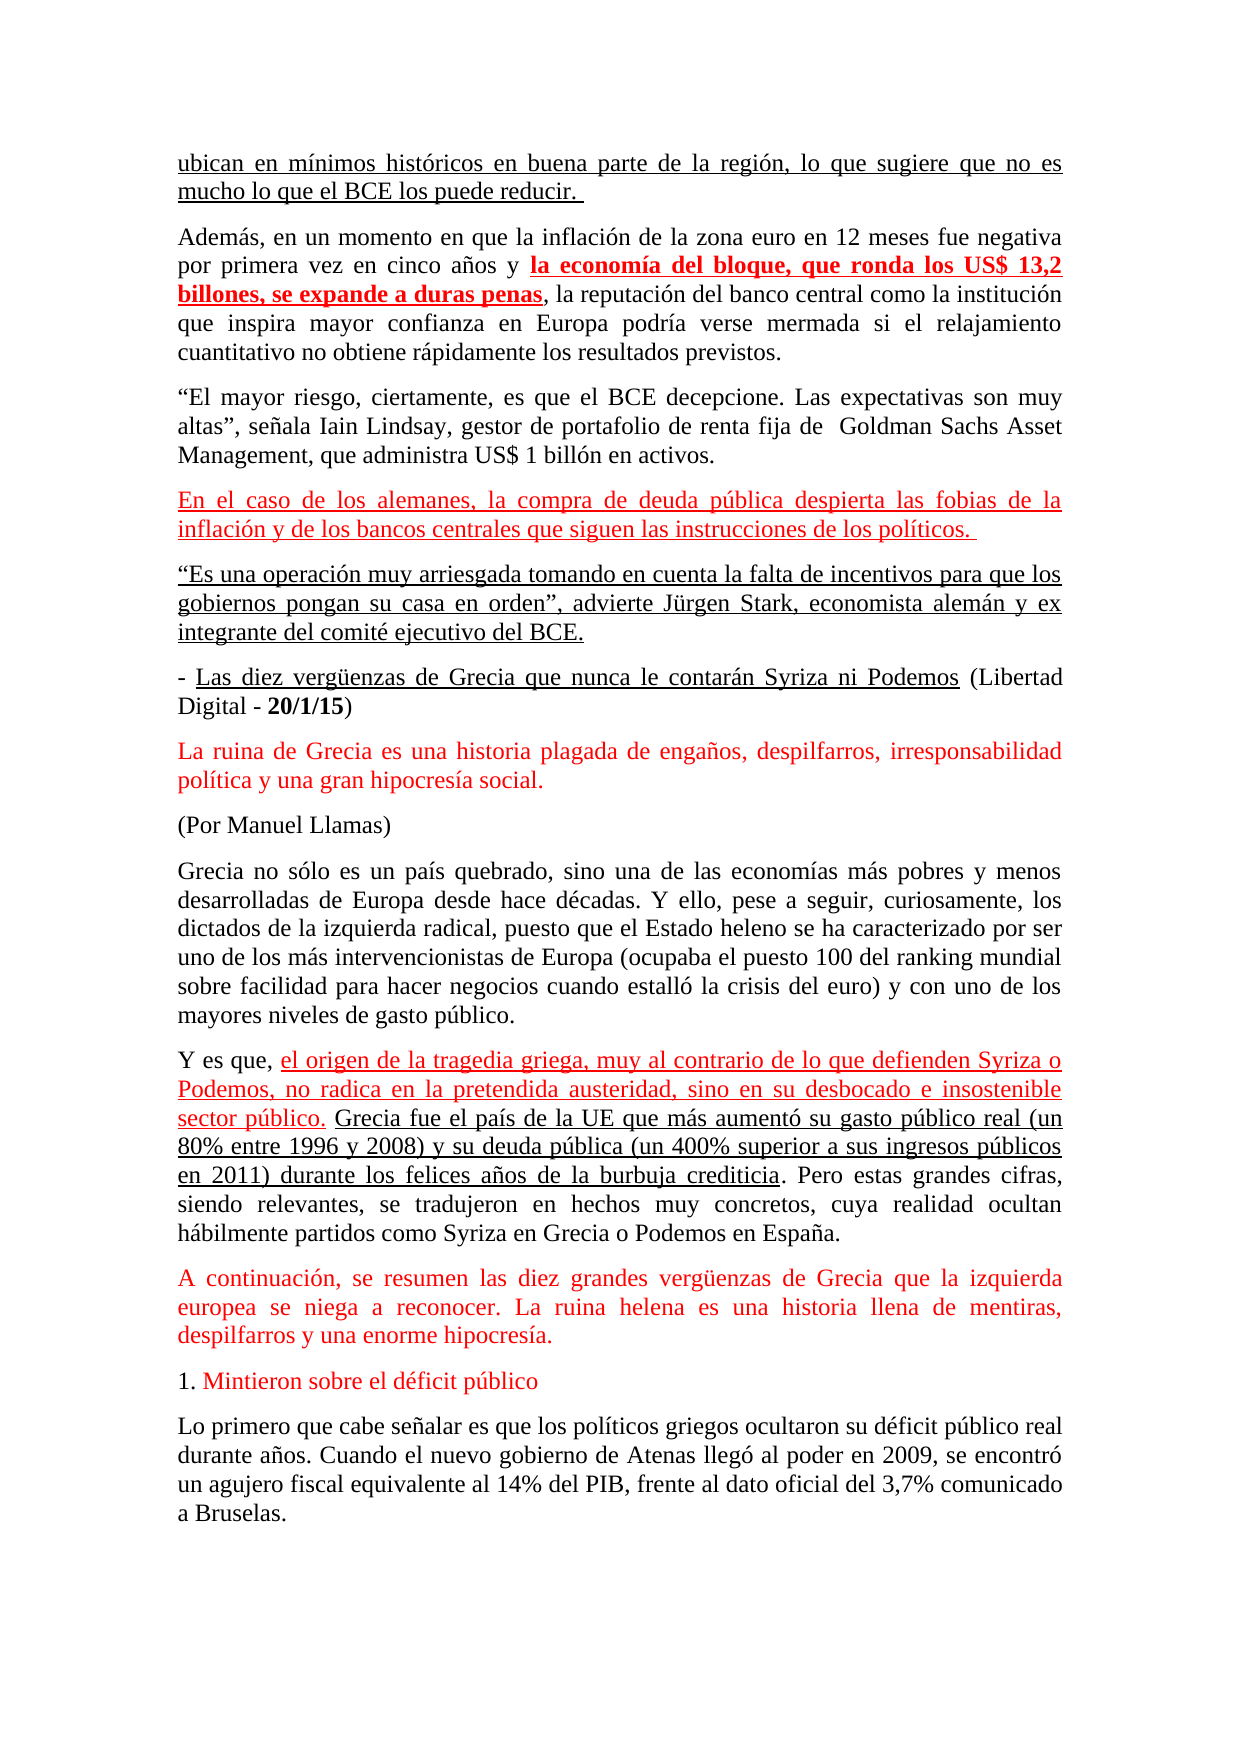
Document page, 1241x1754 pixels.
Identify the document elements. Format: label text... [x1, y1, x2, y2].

text Además, en un momento en que la inflación de la zona euro en 12 meses fue negativa por primera vez en cinco años y la economía del bloque, que ronda los US$ 13,2 billones, se expande a duras penas, la reputación del banco central como la institución que inspira mayor confianza en Europa podría verse mermada si el relajamiento cuantitativo no obtiene rápidamente los resultados previstos. [177, 222, 1063, 366]
text Lo primero que cabe señalar es que los políticos griegos ocultaron su déficit público real durante años. Cuando el nuevo gobierno de Atenas llegó al poder en 2009, se encontró un agujero fiscal equivalente al 14% del PIB, frente al dato oficial del 3,7% comunicado a Bruselas. [177, 1411, 1063, 1526]
text “El mayor riesgo, ciertamente, es que el BCE decepcione. Las expectativas son muy altas”, señala Iain Lindsay, gestor de portafolio de renta fija de Goldman Sachs Asset Management, que administra US$ 1 billón en activos. [177, 382, 1063, 468]
text Y es que, el origen de la tragedia griega, muy al contrario de lo que defienden Syriza o Podemos, no radica en la pretendida austeridad, sino en su desbocado e insostenible sector público. Grecia fue el país de la UE que más aumentó su gasto público real (un 80% entre 1996 y 2008) y su deuda pública (un 400% superior a sus ingresos públicos en 2011) durante los felices años de la burbuja crediticia. Pero estas grandes cifras, siendo relevantes, se tradujeron en hechos muy concretos, cuya realidad ocultan hábilmente partidos como Syriza en Grecia o Podemos en España. [177, 1045, 1063, 1246]
text A continuación, se resumen las diez grandes vergüenzas de Grecia que la izquierda europea se niega a reconocer. La ruina helena es una historia llena de mentiras, despilfarros y una enorme hipocresía. [177, 1263, 1063, 1349]
text 1. Mintieron sobre el déficit público [177, 1366, 1063, 1395]
text Grecia no sólo es un país quebrado, sino una de las economías más pobres y menos desarrolladas de Europa desde hace décadas. Y ello, pese a seguir, curiosamente, los dictados de la izquierda radical, puesto que el Estado heleno se ha caracterizado por ser uno de los más intervencionistas de Europa (ocupaba el puesto 100 del ranking mundial sobre facilidad para hacer negocios cuando estalló la crisis del euro) y con uno de los mayores niveles de gasto público. [177, 856, 1063, 1028]
text (Por Manuel Llamas) [177, 811, 1063, 839]
text En el caso de los alemanes, la compra de deuda pública despierta las fobias de la inflación y de los bancos centrales que siguen las instrucciones de los políticos. [177, 485, 1063, 543]
text La ruina de Grecia es una historia plagada de engaños, despilfarros, irresponsabilidad política y una gran hipocresía social. [177, 736, 1063, 794]
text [177, 148, 1063, 173]
text - Las diez vergüenzas de Grecia que nunca le contarán Syriza ni Podemos (Libertad Digital - 20/1/15) [177, 662, 1063, 720]
text “Es una operación muy arriesgada tomando en cuenta la falta de incentivos para que los gobiernos pongan su casa en orden”, advierte Jürgen Stark, economista alemán y ex integrante del comité ejecutivo del BCE. [177, 559, 1063, 646]
